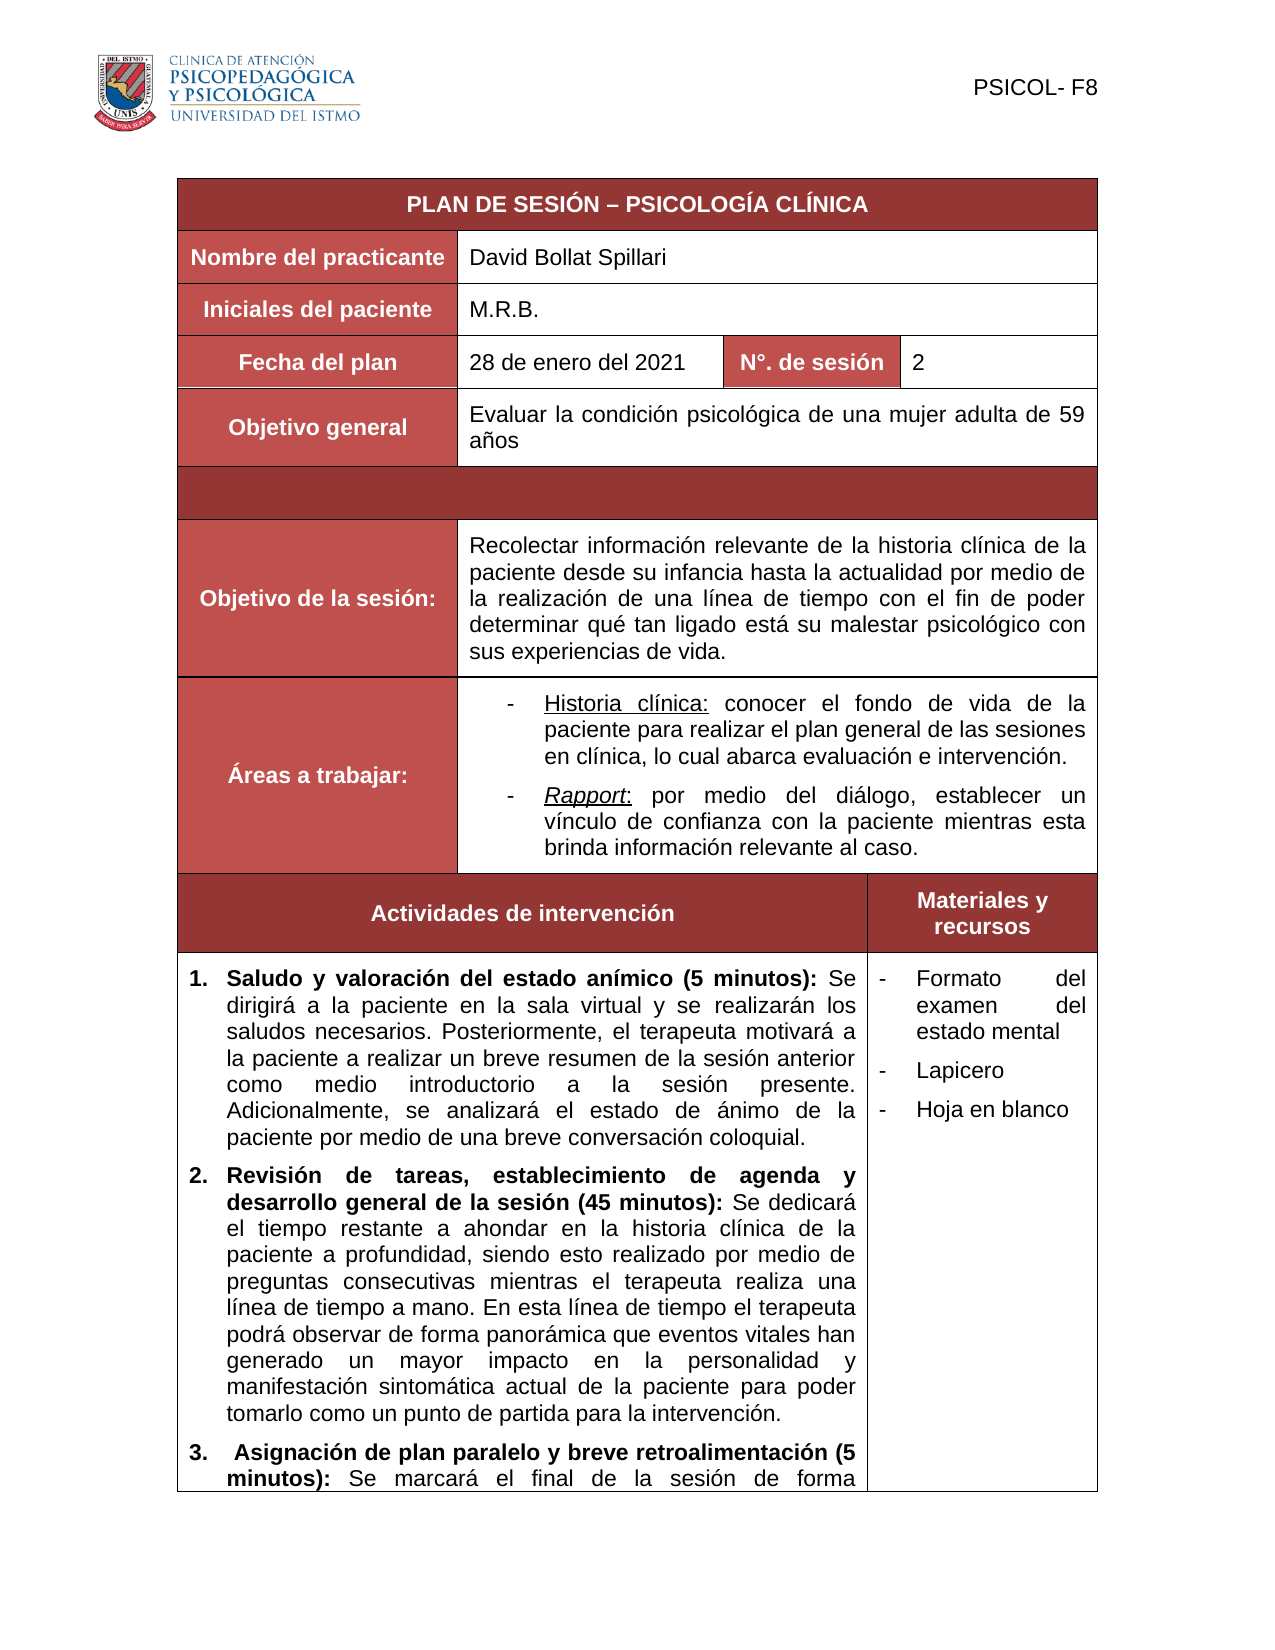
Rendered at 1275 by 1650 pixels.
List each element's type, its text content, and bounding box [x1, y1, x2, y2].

table_cell Objetivo general [178, 389, 457, 466]
table_cell [178, 467, 1097, 519]
table_cell Materiales y recursos [868, 874, 1097, 952]
table_cell David Bollat Spillari [458, 231, 1097, 283]
table_cell Evaluar la condición psicológica de una mujer adulta de 59 años [458, 389, 1097, 466]
table_cell 28 de enero del 2021 [458, 336, 723, 387]
table_cell Recolectar información relevante de la historia clínica de la paciente desde su infancia hasta la actualidad por medio de la realización de una línea de tiempo con el fin de poder determinar qué tan ligado está su malestar psicológico con sus experiencias de vida. [458, 520, 1097, 676]
table_cell M.R.B. [458, 284, 1097, 335]
table_cell Actividades de intervención [178, 874, 867, 952]
table_header PLAN DE SESIÓN – PSICOLOGÍA CLÍNICA [178, 179, 1097, 230]
table_cell Objetivo de la sesión: [178, 520, 457, 676]
table_cell N°. de sesión [724, 336, 900, 387]
picture [42, 25, 422, 166]
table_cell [868, 953, 1097, 1491]
table_cell Áreas a trabajar: [178, 678, 457, 873]
table_cell Nombre del practicante [178, 231, 457, 283]
table_cell Historia clínica: conocer el fondo de vida de la paciente para realizar el plan general de las sesiones en clínica, lo cual abarca evaluación e intervención. Rapport: por medio del diálogo, establecer un vínculo de confianza con la paciente mientras esta brinda información relevante al caso. [458, 678, 1097, 873]
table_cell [178, 953, 867, 1491]
table_cell 2 [901, 336, 1097, 387]
table_cell Fecha del plan [178, 336, 457, 387]
table_cell Iniciales del paciente [178, 284, 457, 335]
